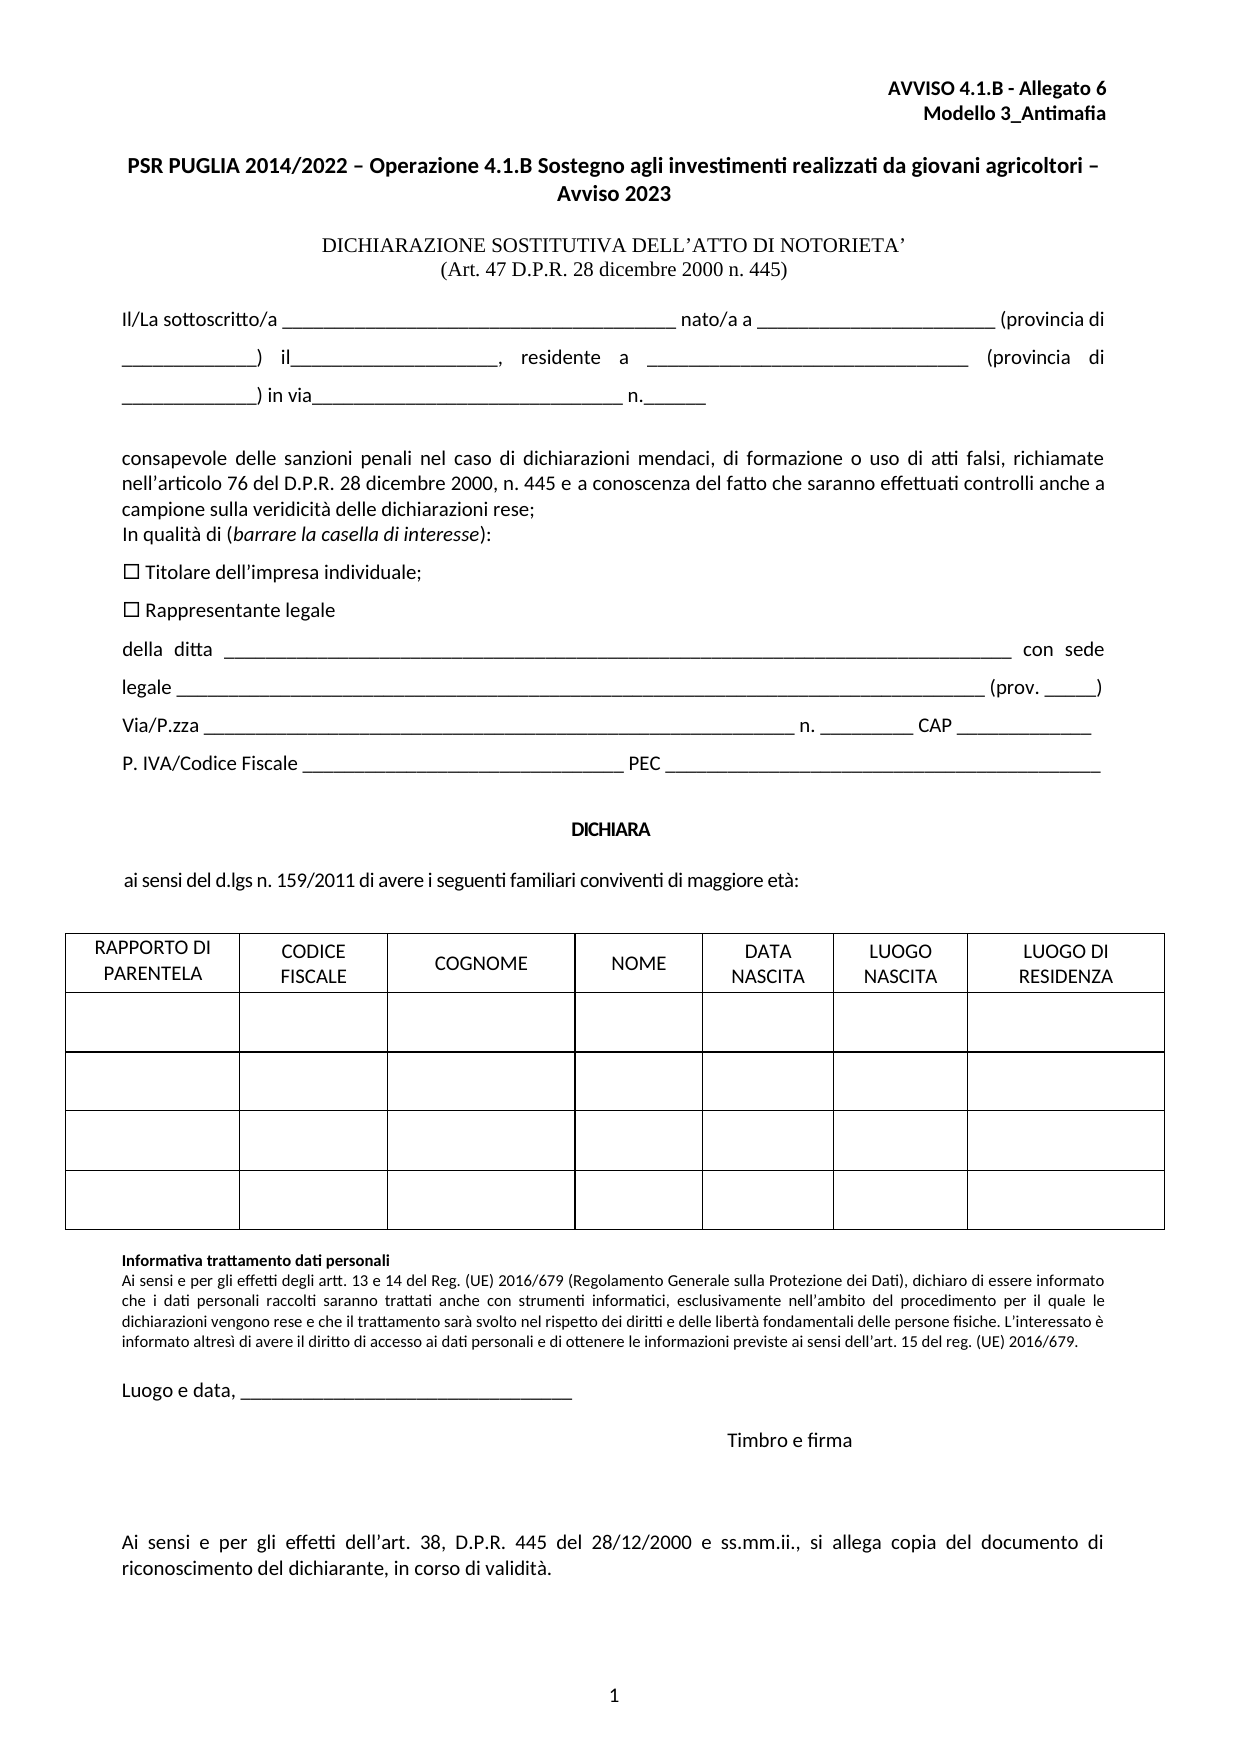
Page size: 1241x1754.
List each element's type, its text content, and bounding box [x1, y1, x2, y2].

table_header NOME [576, 934, 702, 992]
text della ditta ____________________________________________________________________________ con sede legale ______________________________________________________________________________ (prov. _____) [122, 636, 1106, 699]
table_header RAPPORTO DI PARENTELA [66, 934, 239, 992]
text Ai sensi e per gli effetti dell’art. 38, D.P.R. 445 del 28/12/2000 e ss.mm.ii., si allega copia del documento di riconoscimento del dichiarante, in corso di validità. [122, 1529, 1106, 1580]
table_cell [703, 993, 833, 1051]
table_cell [240, 1171, 387, 1228]
table_cell [576, 993, 702, 1051]
table_cell [388, 1053, 574, 1110]
table_cell [388, 993, 574, 1051]
text P. IVA/Codice Fiscale _______________________________ PEC __________________________________________ [122, 750, 1106, 776]
table_cell [576, 1111, 702, 1169]
table_header COGNOME [388, 934, 574, 992]
text Informativa trattamento dati personali [122, 1250, 1106, 1270]
table_cell [968, 993, 1164, 1051]
table_cell [240, 1111, 387, 1169]
text Luogo e data, ________________________________ [122, 1377, 1106, 1402]
text Ai sensi e per gli effetti degli artt. 13 e 14 del Reg. (UE) 2016/679 (Regolamento Generale sulla Protezione dei Dati), dichiaro di essere informato che i dati personali raccolti saranno trattati anche con strumenti informatici, esclusivamente nell’ambito del procedimento per il quale le dichiarazioni vengono rese e che il trattamento sarà svolto nel rispetto dei diritti e delle libertà fondamentali delle persone fisiche. L’interessato è informato altresì di avere il diritto di accesso ai dati personali e di ottenere le informazioni previste ai sensi dell’art. 15 del reg. (UE) 2016/679. [122, 1270, 1106, 1351]
table_cell [703, 1053, 833, 1110]
table_cell [66, 1053, 239, 1110]
table_header LUOGO DI RESIDENZA [968, 934, 1164, 992]
text In qualità di (barrare la casella di interesse): [122, 521, 1106, 547]
table_cell [388, 1111, 574, 1169]
text ai sensi del d.lgs n. 159/2011 di avere i seguenti familiari conviventi di maggiore età: [123, 868, 1106, 893]
text consapevole delle sanzioni penali nel caso di dichiarazioni mendaci, di formazione o uso di atti falsi, richiamate nell’articolo 76 del D.P.R. 28 dicembre 2000, n. 445 e a conoscenza del fatto che saranno effettuati controlli anche a campione sulla veridicità delle dichiarazioni rese; [122, 445, 1106, 521]
table_cell [576, 1171, 702, 1228]
text DICHIARAZIONE SOSTITUTIVA DELL’ATTO DI NOTORIETA’ [122, 233, 1106, 257]
text PSR PUGLIA 2014/2022 – Operazione 4.1.B Sostegno agli investimenti realizzati da giovani agricoltori – Avviso 2023 [122, 151, 1106, 207]
table_cell [968, 1171, 1164, 1228]
table_cell [834, 1171, 967, 1228]
text Timbro e firma [727, 1428, 1106, 1453]
table_cell [834, 1053, 967, 1110]
table_cell [576, 1053, 702, 1110]
table_cell [66, 993, 239, 1051]
table_cell [834, 993, 967, 1051]
table_header DATA NASCITA [703, 934, 833, 992]
table_header LUOGO NASCITA [834, 934, 967, 992]
text Rappresentante legale [122, 598, 1106, 623]
table_cell [968, 1111, 1164, 1169]
table_cell [240, 993, 387, 1051]
table_cell [703, 1111, 833, 1169]
table_cell [66, 1171, 239, 1228]
text Il/La sottoscritto/a ______________________________________ nato/a a _______________________ (provincia di _____________) il____________________, residente a _______________________________ (provincia di _____________) in via______________________________ n.______ [122, 306, 1106, 407]
table_cell [66, 1111, 239, 1169]
text DICHIARA [571, 816, 1106, 842]
table_cell [834, 1111, 967, 1169]
text Titolare dell’impresa individuale; [122, 559, 1106, 585]
text (Art. 47 D.P.R. 28 dicembre 2000 n. 445) [122, 257, 1106, 281]
text Via/P.zza _________________________________________________________ n. _________ CAP _____________ [122, 712, 1106, 737]
table_cell [388, 1171, 574, 1228]
table_cell [240, 1053, 387, 1110]
table_cell [703, 1171, 833, 1228]
table_header CODICE FISCALE [240, 934, 387, 992]
table_cell [968, 1053, 1164, 1110]
